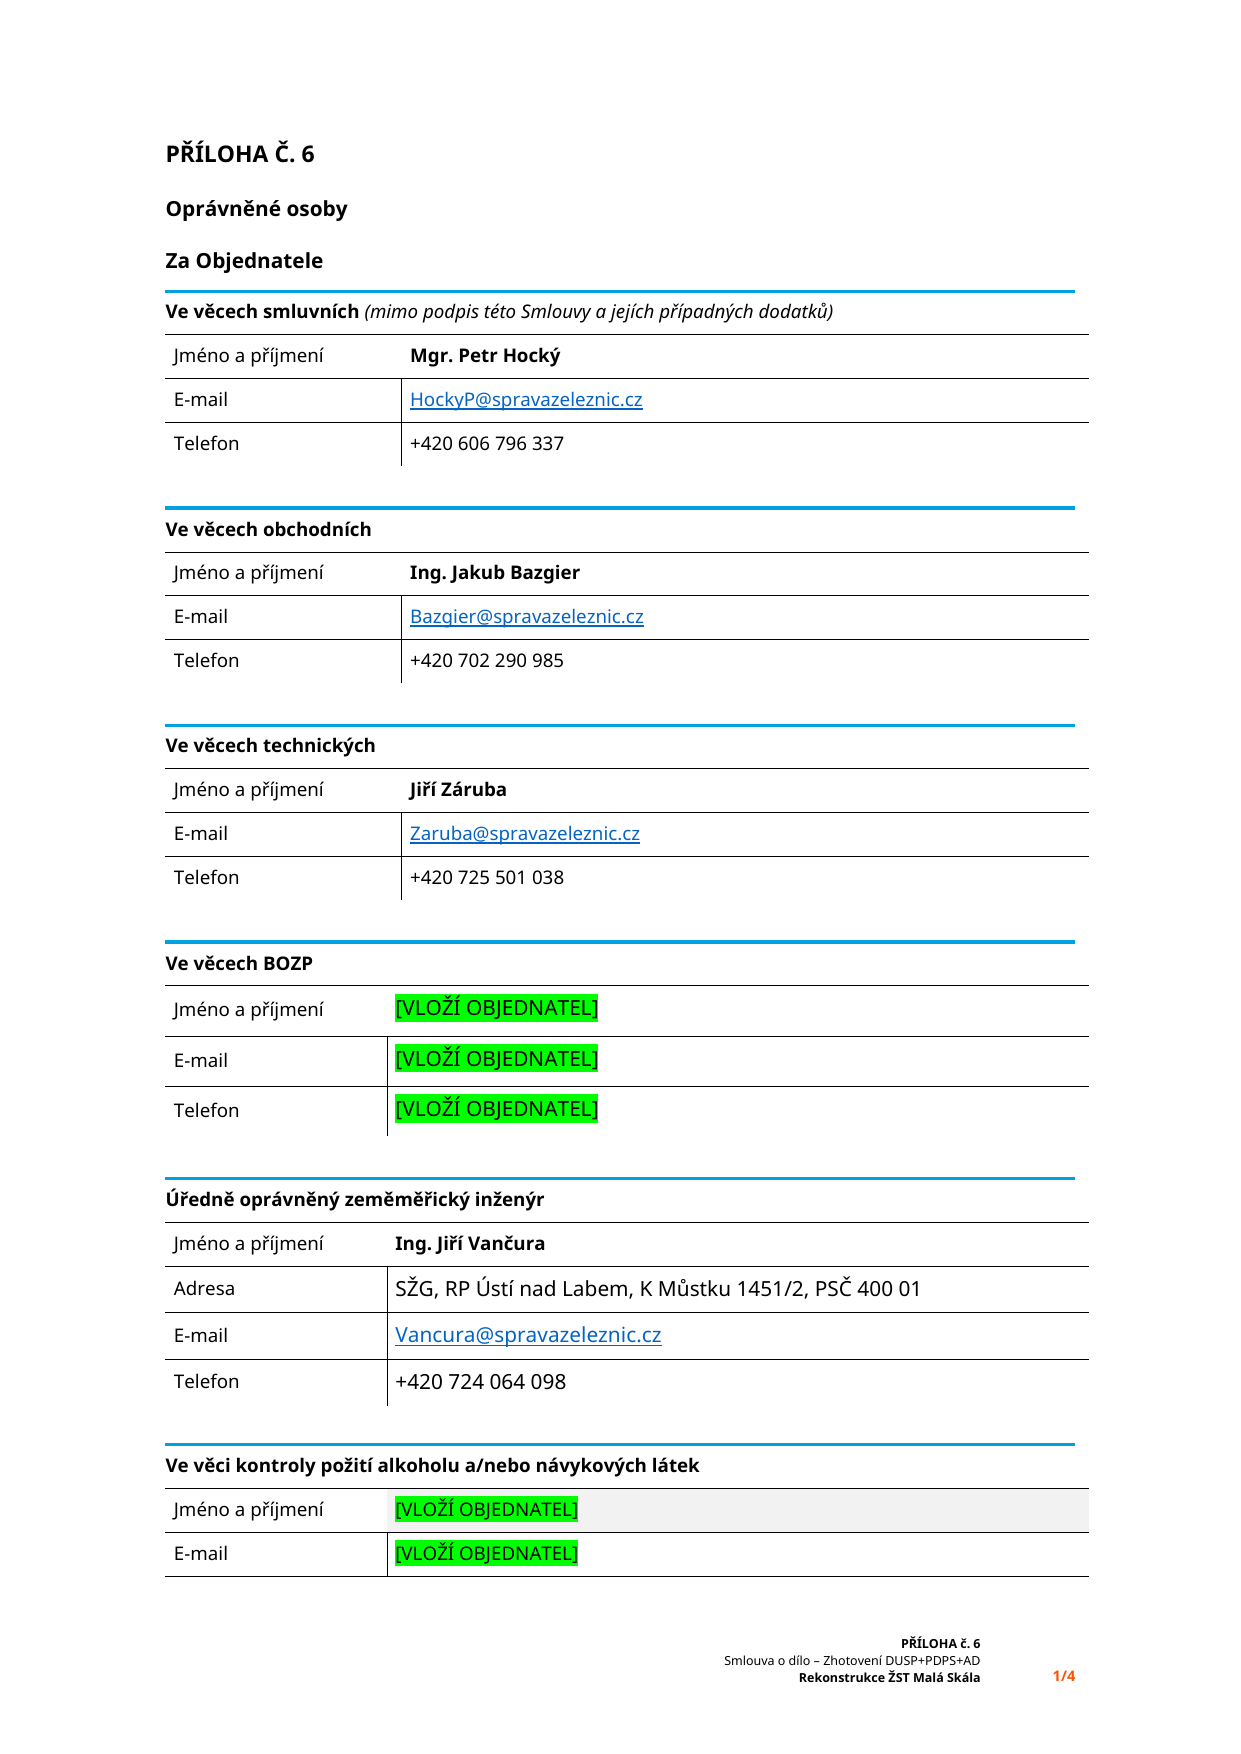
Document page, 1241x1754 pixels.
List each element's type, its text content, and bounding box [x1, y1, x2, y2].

table_header Ing. Jakub Bazgier [402, 553, 1089, 595]
table_cell +420 724 064 098 [388, 1360, 1089, 1406]
table_header Jméno a příjmení [165, 769, 402, 812]
table_cell HockyP@spravazeleznic.cz [402, 379, 1089, 422]
text Oprávněné osoby [165, 194, 1075, 222]
table_header Jméno a příjmení [165, 986, 387, 1036]
table_cell [VLOŽÍ OBJEDNATEL] [388, 1087, 1089, 1136]
text Úředně oprávněný zeměměřický inženýr [165, 1180, 1075, 1212]
text Ve věci kontroly požití alkoholu a/nebo návykových látek [165, 1446, 1075, 1478]
table_cell [VLOŽÍ OBJEDNATEL] [388, 1533, 1089, 1576]
table_cell E-mail [165, 1313, 387, 1359]
table_cell Telefon [165, 857, 401, 900]
table_cell Vancura@spravazeleznic.cz [388, 1313, 1089, 1359]
text Ve věcech obchodních [165, 510, 1075, 541]
table_cell E-mail [165, 1037, 387, 1086]
table_header Jméno a příjmení [165, 335, 402, 378]
table_cell SŽG, RP Ústí nad Labem, K Můstku 1451/2, PSČ 400 01 [388, 1267, 1089, 1312]
table_header Jméno a příjmení [165, 1489, 387, 1532]
table_cell E-mail [165, 379, 401, 422]
table_cell +420 702 290 985 [402, 640, 1089, 683]
table_cell [VLOŽÍ OBJEDNATEL] [388, 1037, 1089, 1086]
table_cell E-mail [165, 1533, 387, 1576]
table_header Jiří Záruba [402, 769, 1089, 812]
table_cell Telefon [165, 423, 401, 466]
text Příloha č. 6 [165, 138, 1075, 170]
table_cell E-mail [165, 813, 401, 856]
table_cell +420 606 796 337 [402, 423, 1089, 466]
table_header Mgr. Petr Hocký [402, 335, 1089, 378]
text Ve věcech BOZP [165, 944, 1075, 975]
table_cell Telefon [165, 640, 401, 683]
table_cell Bazgier@spravazeleznic.cz [402, 596, 1089, 639]
table_header [VLOŽÍ OBJEDNATEL] [387, 1489, 1089, 1532]
table_header [VLOŽÍ OBJEDNATEL] [387, 986, 1089, 1036]
text Ve věcech smluvních (mimo podpis této Smlouvy a jejích případných dodatků) [165, 293, 1075, 324]
table_header Jméno a příjmení [165, 553, 402, 595]
text Za Objednatele [165, 246, 1075, 274]
table_cell Telefon [165, 1087, 387, 1136]
table_cell Adresa [165, 1267, 387, 1312]
table_cell E-mail [165, 596, 401, 639]
table_header Ing. Jiří Vančura [387, 1223, 1089, 1266]
table_cell Telefon [165, 1360, 387, 1406]
table_cell Zaruba@spravazeleznic.cz [402, 813, 1089, 856]
text Ve věcech technických [165, 727, 1075, 758]
table_header Jméno a příjmení [165, 1223, 387, 1266]
table_cell +420 725 501 038 [402, 857, 1089, 900]
